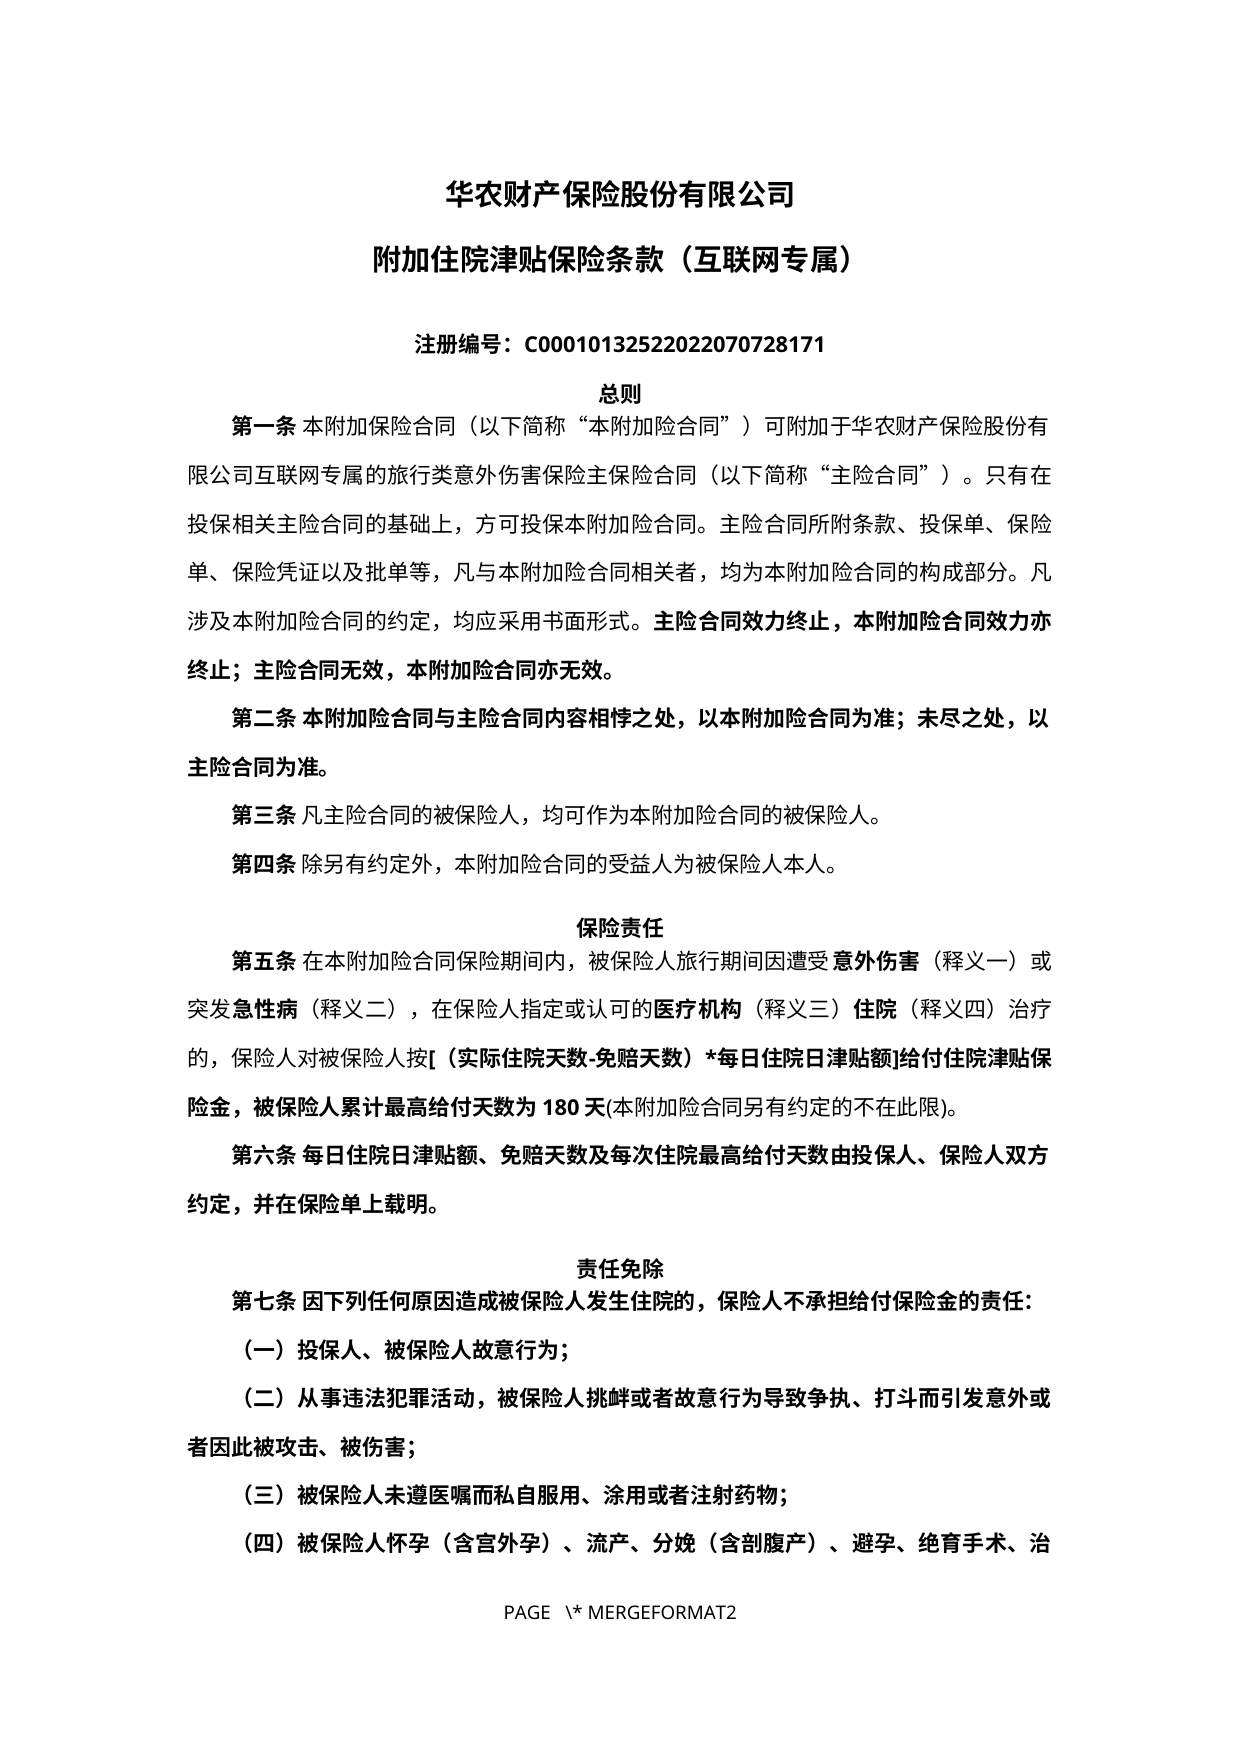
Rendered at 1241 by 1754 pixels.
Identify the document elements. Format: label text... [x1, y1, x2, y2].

text 保险责任 [187, 911, 1053, 943]
text 注册编号：C00010132522022070728171 [187, 327, 1053, 360]
text 第六条 每日住院日津贴额、免赔天数及每次住院最高给付天数由投保人、保险人双方约定，并在保险单上载明。 [187, 1138, 1053, 1219]
text 第二条 本附加险合同与主险合同内容相悖之处，以本附加险合同为准；未尽之处，以主险合同为准。 [187, 701, 1053, 782]
text 总则 [187, 376, 1053, 409]
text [187, 1526, 1053, 1558]
text （二）从事违法犯罪活动，被保险人挑衅或者故意行为导致争执、打斗而引发意外或者因此被攻击、被伤害； [187, 1381, 1053, 1462]
text 责任免除 [187, 1251, 1053, 1284]
text 附加住院津贴保险条款（互联网专属） [187, 225, 1053, 290]
text 第五条 在本附加险合同保险期间内，被保险人旅行期间因遭受意外伤害（释义一）或突发急性病（释义二），在保险人指定或认可的医疗机构（释义三）住院（释义四）治疗的，保险人对被保险人按[（实际住院天数-免赔天数）*每日住院日津贴额]给付住院津贴保险金，被保险人累计最高给付天数为180天(本附加险合同另有约定的不在此限)。 [187, 943, 1053, 1122]
text （一）投保人、被保险人故意行为； [187, 1332, 1053, 1365]
text 第四条 除另有约定外，本附加险合同的受益人为被保险人本人。 [187, 846, 1053, 879]
text 华农财产保险股份有限公司 [187, 160, 1053, 225]
text （三）被保险人未遵医嘱而私自服用、涂用或者注射药物； [187, 1478, 1053, 1510]
text 第三条 凡主险合同的被保险人，均可作为本附加险合同的被保险人。 [187, 798, 1053, 830]
text 第一条 本附加保险合同（以下简称“本附加险合同”）可附加于华农财产保险股份有限公司互联网专属的旅行类意外伤害保险主保险合同（以下简称“主险合同”）。只有在投保相关主险合同的基础上，方可投保本附加险合同。主险合同所附条款、投保单、保险单、保险凭证以及批单等，凡与本附加险合同相关者，均为本附加险合同的构成部分。凡涉及本附加险合同的约定，均应采用书面形式。主险合同效力终止，本附加险合同效力亦终止；主险合同无效，本附加险合同亦无效。 [187, 409, 1053, 685]
text 第七条 因下列任何原因造成被保险人发生住院的，保险人不承担给付保险金的责任： [187, 1284, 1053, 1316]
